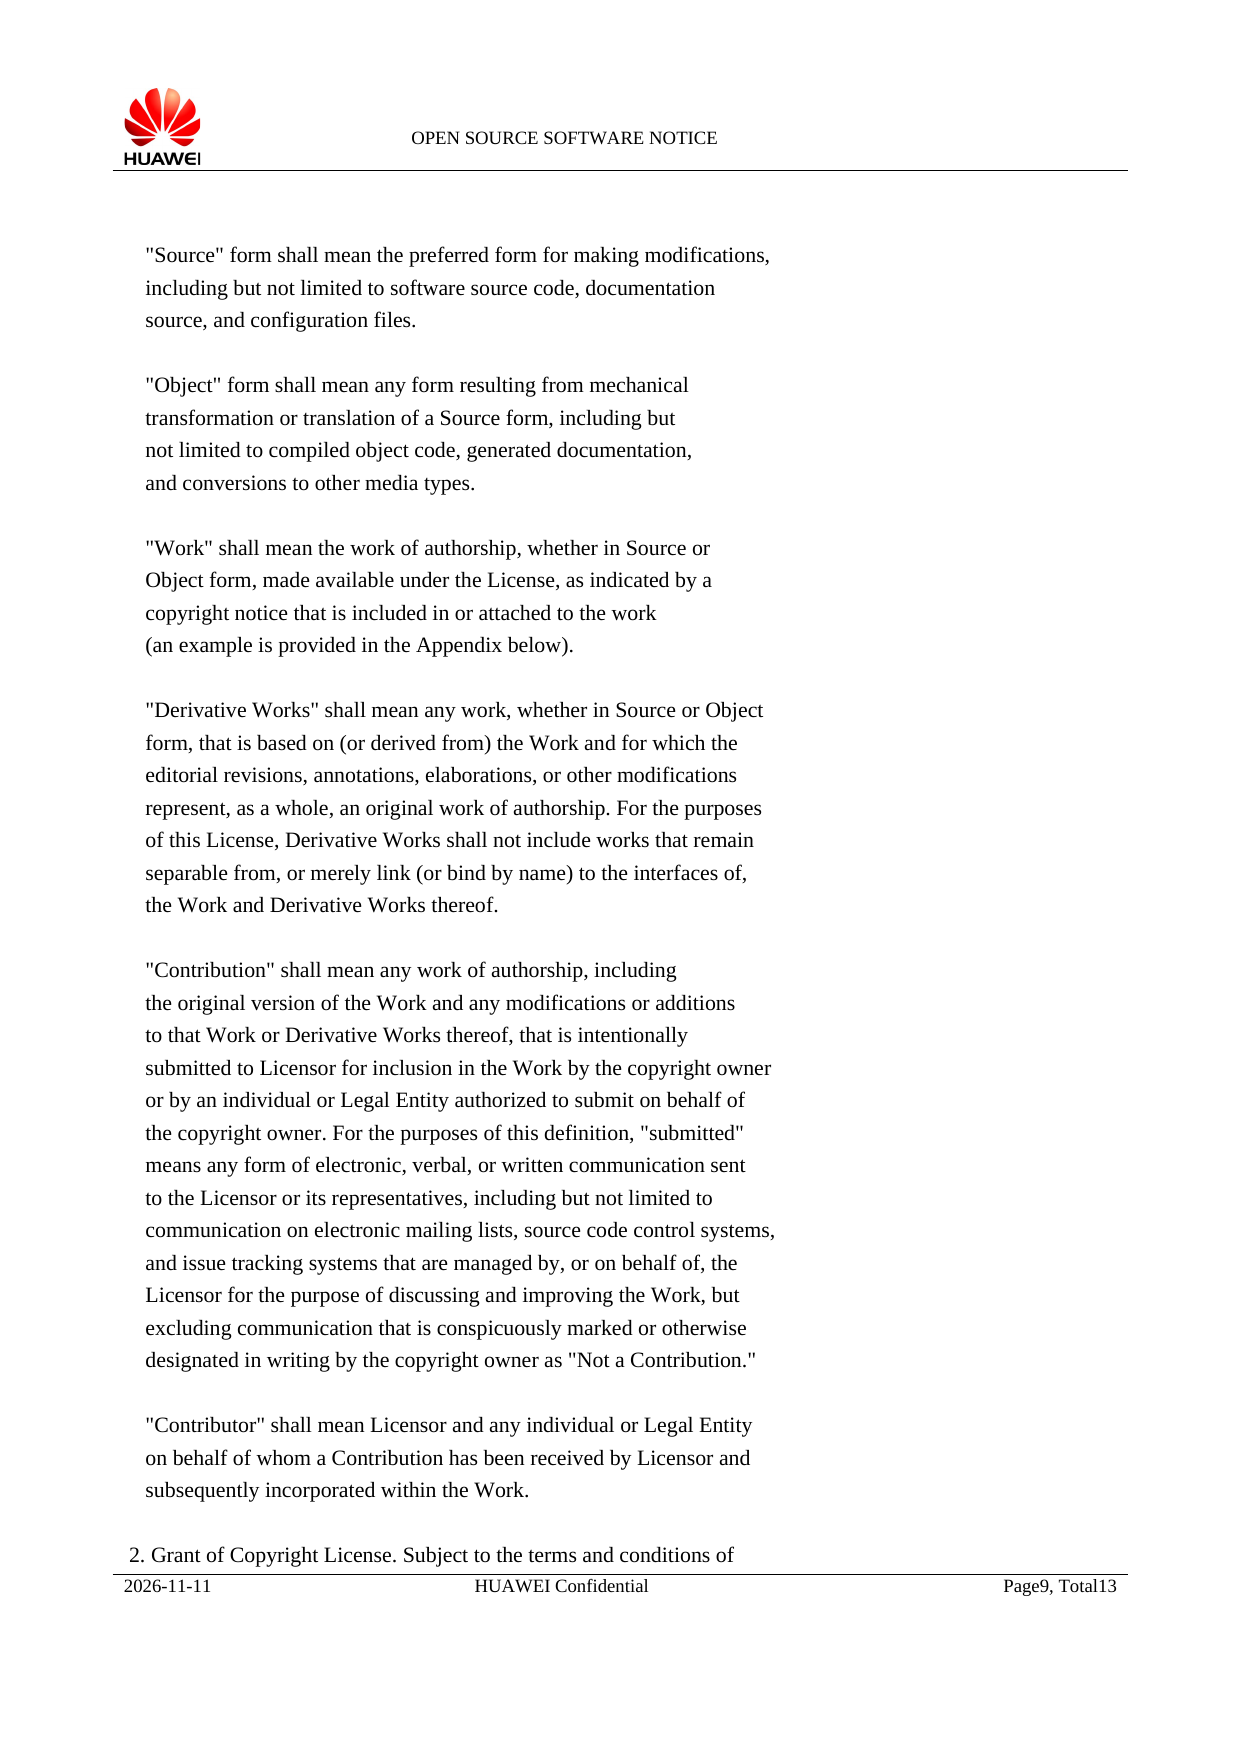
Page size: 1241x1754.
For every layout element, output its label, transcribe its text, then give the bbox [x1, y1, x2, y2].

picture [124, 88, 201, 165]
